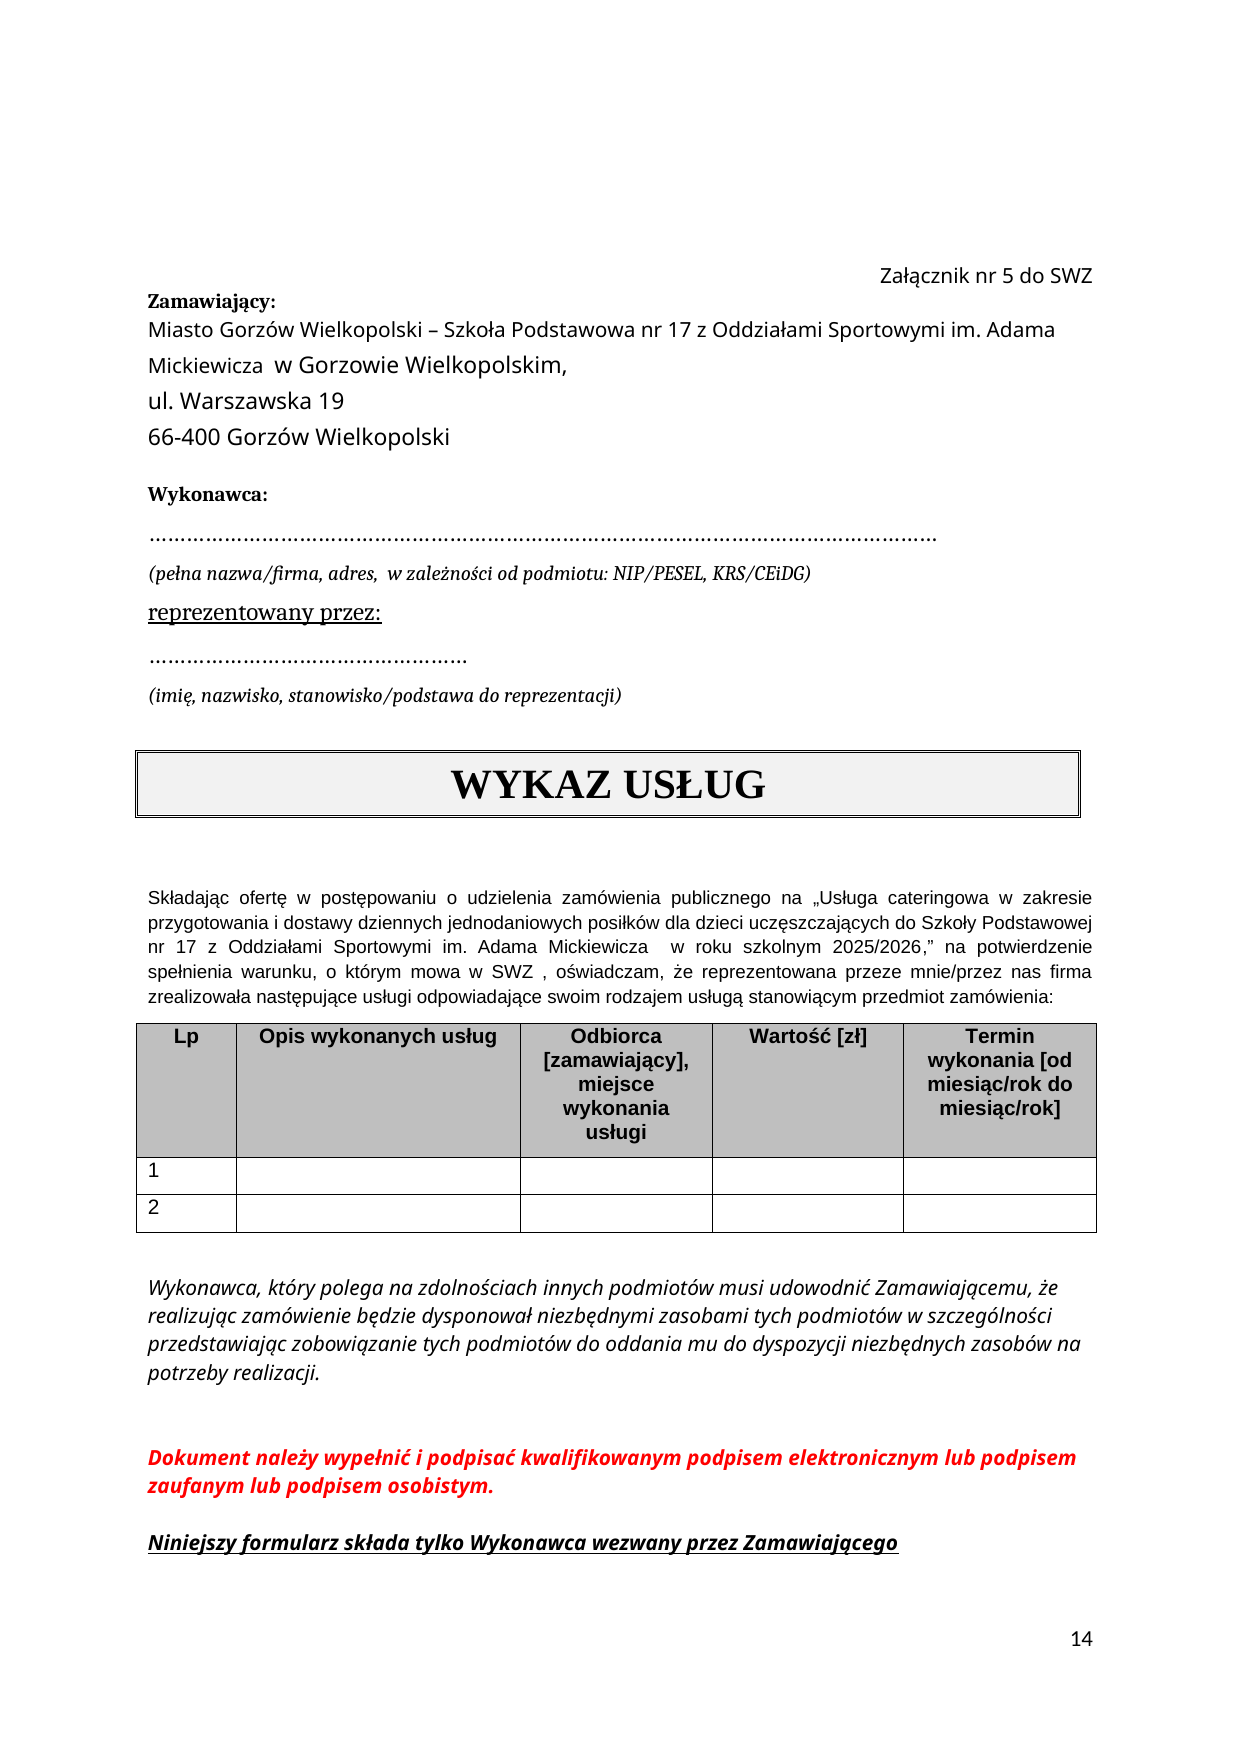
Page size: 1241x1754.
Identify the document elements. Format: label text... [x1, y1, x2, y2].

table_cell [521, 1158, 712, 1194]
text reprezentowany przez: [148, 598, 1093, 627]
table_header Wartość [zł] [713, 1024, 903, 1157]
table_cell [237, 1195, 520, 1232]
text …………………………………………… [148, 641, 472, 670]
text Składając ofertę w postępowaniu o udzielenia zamówienia publicznego na „Usługa cateringowa w zakresie przygotowania i dostawy dziennych jednodaniowych posiłków dla dzieci uczęszczających do Szkoły Podstawowej nr 17 z Oddziałami Sportowymi im. Adama Mickiewicza w roku szkolnym 2025/2026,” na potwierdzenie spełnienia warunku, o którym mowa w SWZ , oświadczam, że reprezentowana przeze mnie/przez nas firma zrealizowała następujące usługi odpowiadające swoim rodzajem usługą stanowiącym przedmiot zamówienia: [148, 887, 1093, 1007]
table_cell 2 [137, 1195, 236, 1232]
table_cell [713, 1158, 903, 1194]
table_header Termin wykonania [od miesiąc/rok do miesiąc/rok] [904, 1024, 1096, 1157]
table_cell [713, 1195, 903, 1232]
table_header Odbiorca [zamawiający], miejsce wykonania usługi [521, 1024, 712, 1157]
text Załącznik nr 5 do SWZ [207, 261, 1093, 290]
table_cell 1 [137, 1158, 236, 1194]
table_cell [904, 1195, 1096, 1232]
table_cell [521, 1195, 712, 1232]
text (pełna nazwa/firma, adres, w zależności od podmiotu: NIP/PESEL, KRS/CEiDG) [148, 562, 1081, 586]
text Miasto Gorzów Wielkopolski – Szkoła Podstawowa nr 17 z Oddziałami Sportowymi im. Adama Mickiewicza w Gorzowie Wielkopolskim, [148, 316, 1093, 380]
table_header WYKAZ USŁUG [138, 753, 1078, 814]
text Wykonawca, który polega na zdolnościach innych podmiotów musi udowodnić Zamawiającemu, że realizując zamówienie będzie dysponował niezbędnymi zasobami tych podmiotów w szczególności przedstawiając zobowiązanie tych podmiotów do oddania mu do dyspozycji niezbędnych zasobów na potrzeby realizacji. [148, 1273, 1093, 1386]
table_header Lp [137, 1024, 236, 1157]
text (imię, nazwisko, stanowisko/podstawa do reprezentacji) [148, 684, 1096, 708]
text ……………………………………………………………………………………………………………… [148, 519, 1081, 547]
text Dokument należy wypełnić i podpisać kwalifikowanym podpisem elektronicznym lub podpisem zaufanym lub podpisem osobistym. [148, 1443, 1093, 1500]
text Niniejszy formularz składa tylko Wykonawca wezwany przez Zamawiającego [148, 1528, 1093, 1557]
text Wykonawca: [148, 483, 1093, 507]
text ul. Warszawska 19 [148, 385, 1093, 416]
table_cell [904, 1158, 1096, 1194]
table_cell [237, 1158, 520, 1194]
text 66-400 Gorzów Wielkopolski [148, 421, 1093, 452]
table_header Opis wykonanych usług [237, 1024, 520, 1157]
text Zamawiający: [148, 290, 1093, 314]
